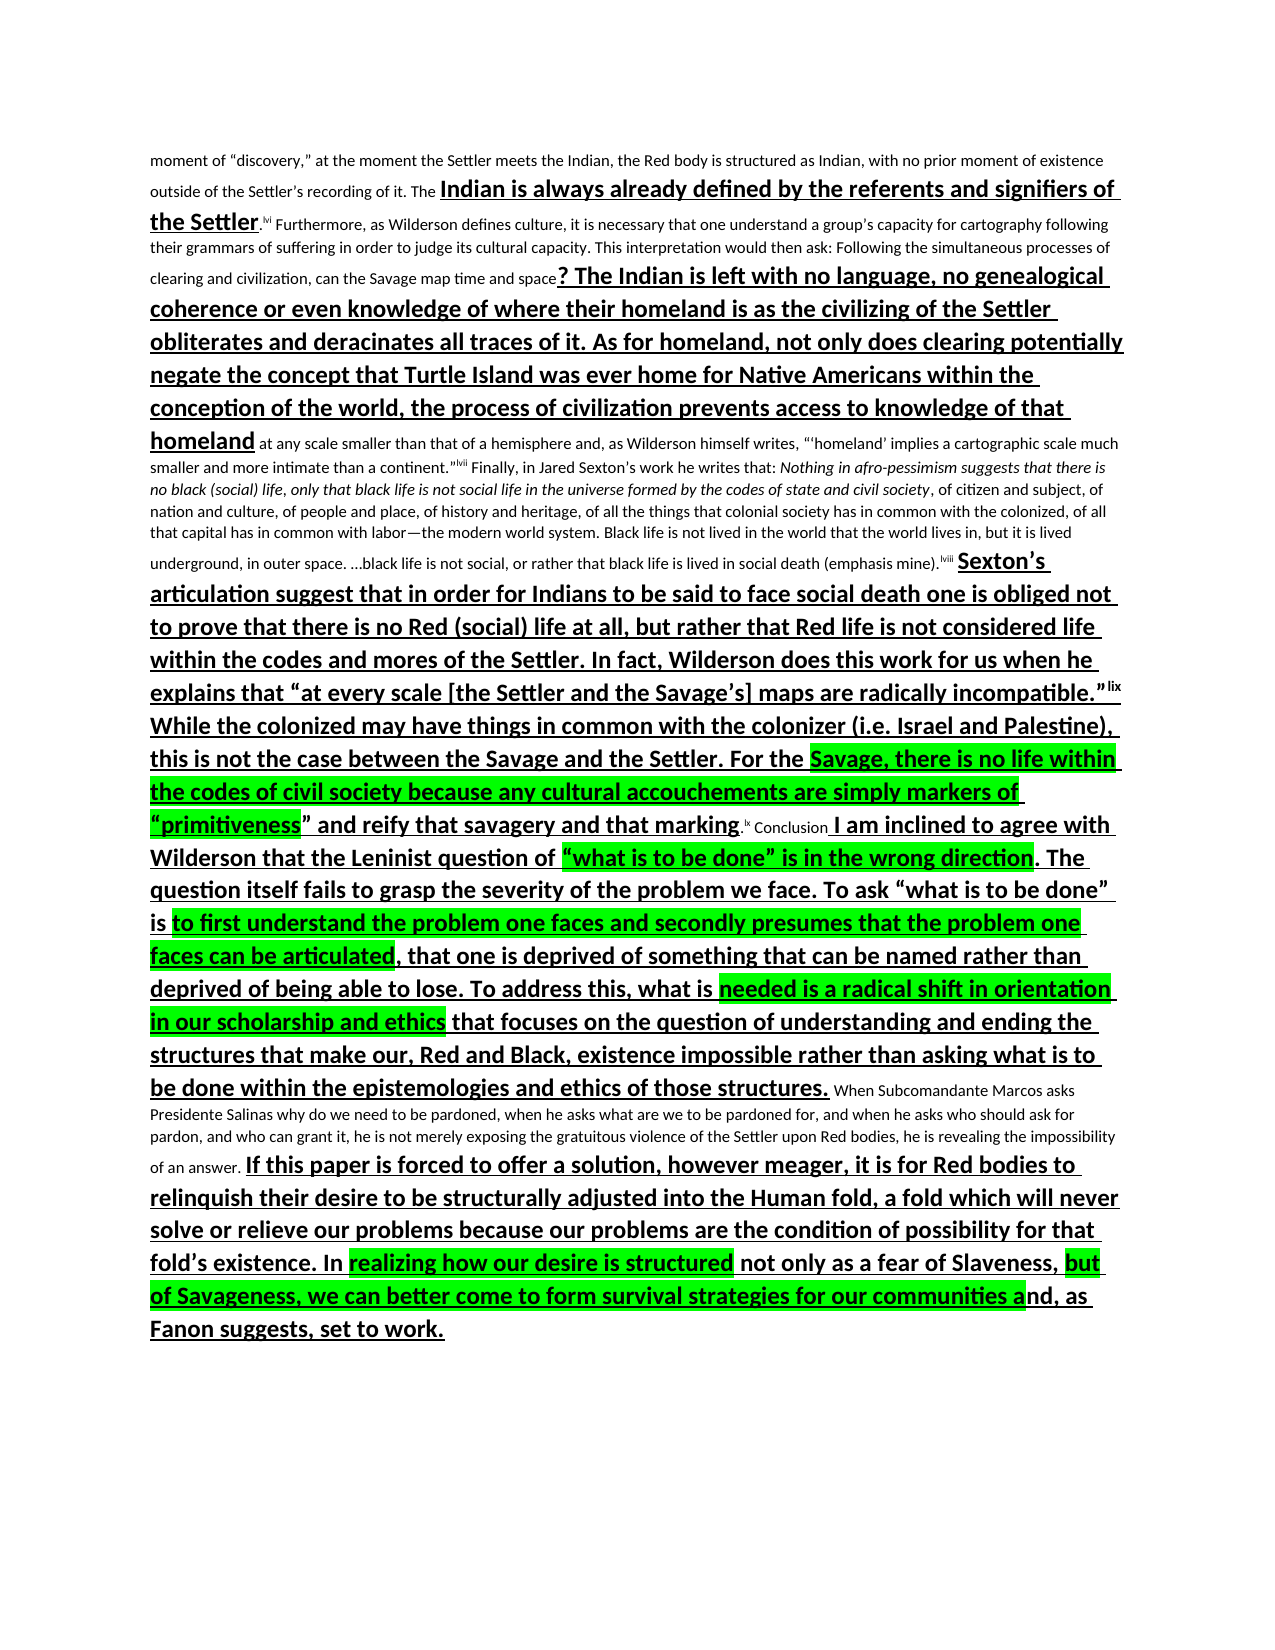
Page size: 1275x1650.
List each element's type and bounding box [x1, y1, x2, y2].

text [150, 150, 1125, 1344]
